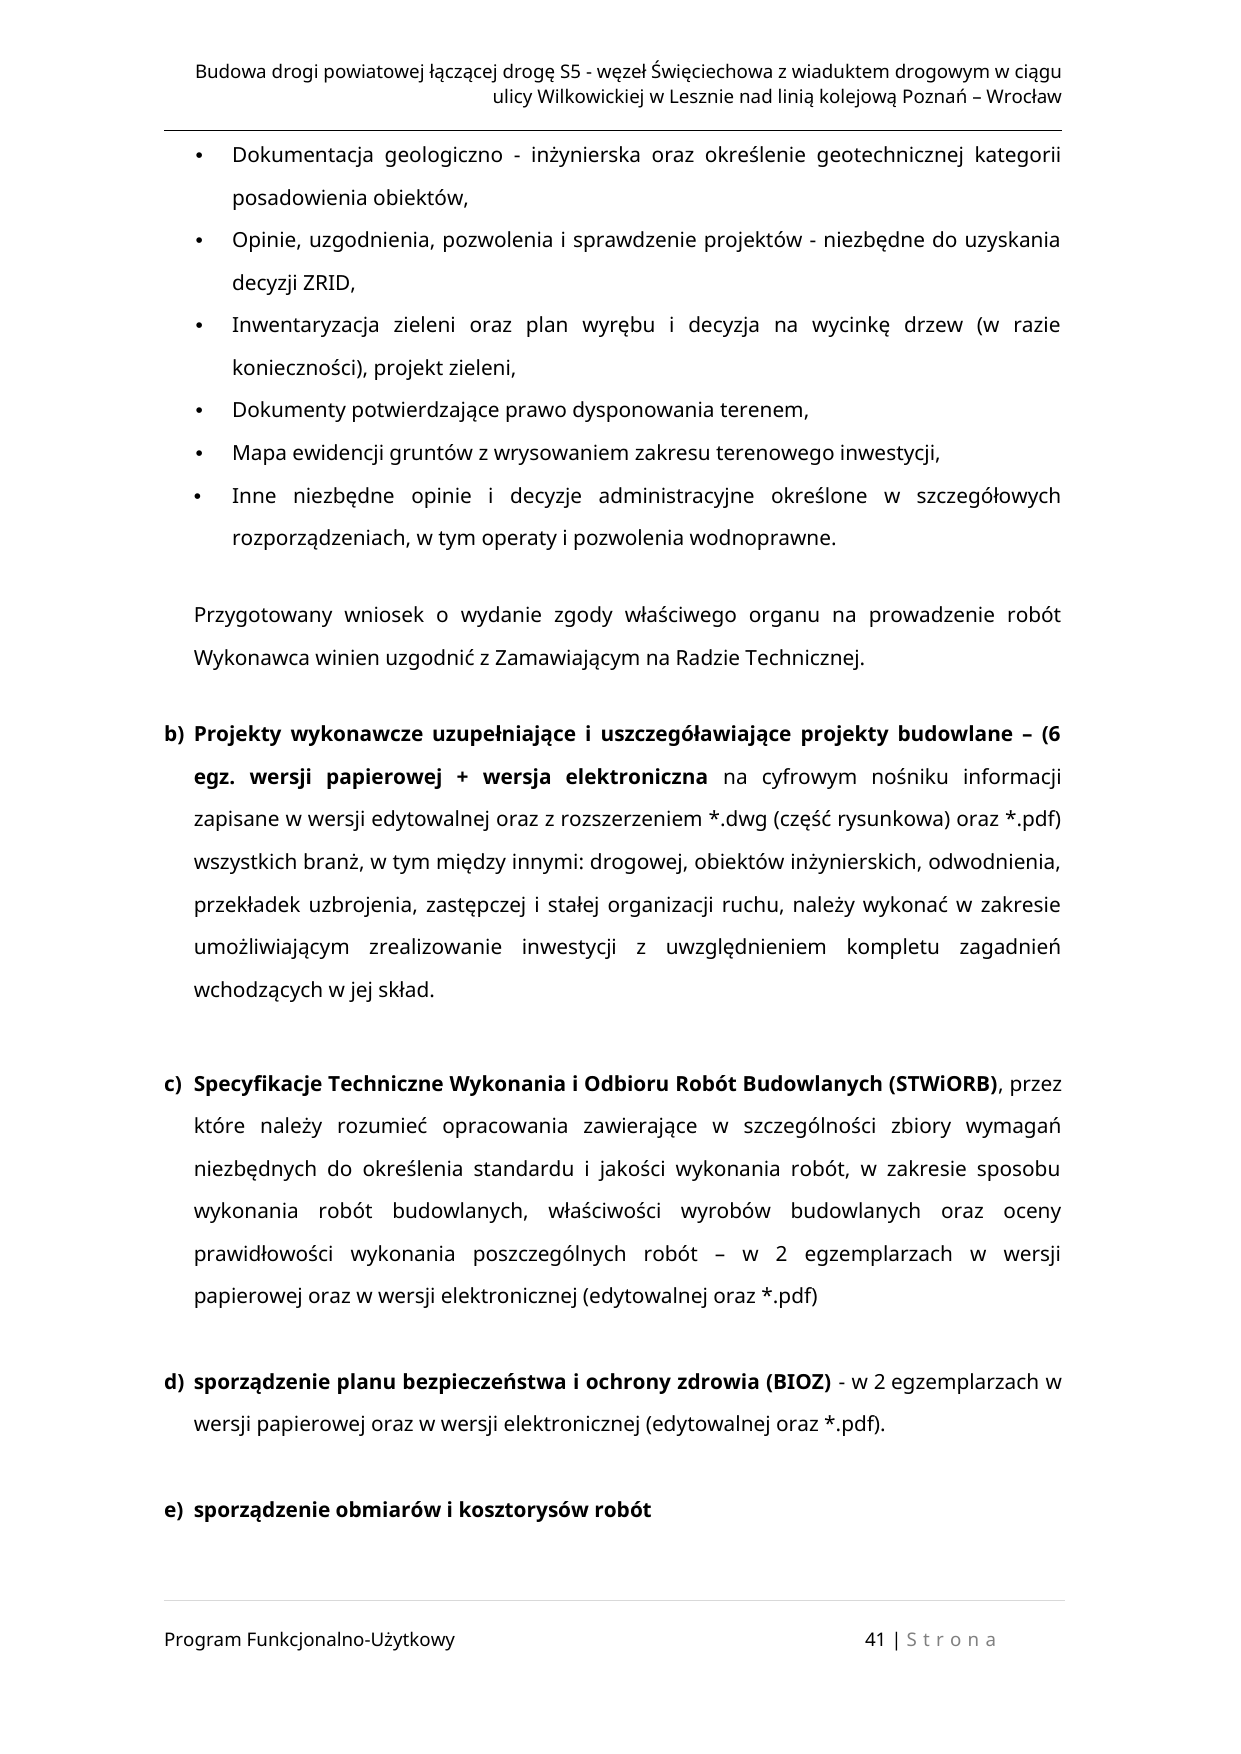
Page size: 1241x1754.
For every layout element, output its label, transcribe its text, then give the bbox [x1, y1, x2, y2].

list Dokumenty potwierdzające prawo dysponowania terenem, [195, 396, 1062, 424]
list sporządzenie obmiarów i kosztorysów robót [164, 1495, 1062, 1523]
text Przygotowany wniosek o wydanie zgody właściwego organu na prowadzenie robót Wykonawca winien uzgodnić z Zamawiającym na Radzie Technicznej. [193, 600, 1062, 671]
list Mapa ewidencji gruntów z wrysowaniem zakresu terenowego inwestycji, [195, 438, 1062, 467]
text c) Specyfikacje Techniczne Wykonania i Odbioru Robót Budowlanych (STWiORB), przez które należy rozumieć opracowania zawierające w szczególności zbiory wymagań niezbędnych do określenia standardu i jakości wykonania robót, w zakresie sposobu wykonania robót budowlanych, właściwości wyrobów budowlanych oraz oceny prawidłowości wykonania poszczególnych robót – w 2 egzemplarzach w wersji papierowej oraz w wersji elektronicznej (edytowalnej oraz *.pdf) [164, 1069, 1062, 1310]
list Inwentaryzacja zieleni oraz plan wyrębu i decyzja na wycinkę drzew (w razie konieczności), projekt zieleni, [195, 310, 1062, 381]
list Dokumentacja geologiczno - inżynierska oraz określenie geotechnicznej kategorii posadowienia obiektów, [195, 140, 1062, 211]
list Opinie, uzgodnienia, pozwolenia i sprawdzenie projektów - niezbędne do uzyskania decyzji ZRID, [195, 225, 1062, 296]
list Inne niezbędne opinie i decyzje administracyjne określone w szczegółowych rozporządzeniach, w tym operaty i pozwolenia wodnoprawne. [193, 481, 1062, 552]
text b) Projekty wykonawcze uzupełniające i uszczegóławiające projekty budowlane – (6 egz. wersji papierowej + wersja elektroniczna na cyfrowym nośniku informacji zapisane w wersji edytowalnej oraz z rozszerzeniem *.dwg (część rysunkowa) oraz *.pdf) wszystkich branż, w tym między innymi: drogowej, obiektów inżynierskich, odwodnienia, przekładek uzbrojenia, zastępczej i stałej organizacji ruchu, należy wykonać w zakresie umożliwiającym zrealizowanie inwestycji z uwzględnieniem kompletu zagadnień wchodzących w jej skład. [164, 719, 1062, 1003]
text d) sporządzenie planu bezpieczeństwa i ochrony zdrowia (BIOZ) - w 2 egzemplarzach w wersji papierowej oraz w wersji elektronicznej (edytowalnej oraz *.pdf). [164, 1367, 1062, 1438]
